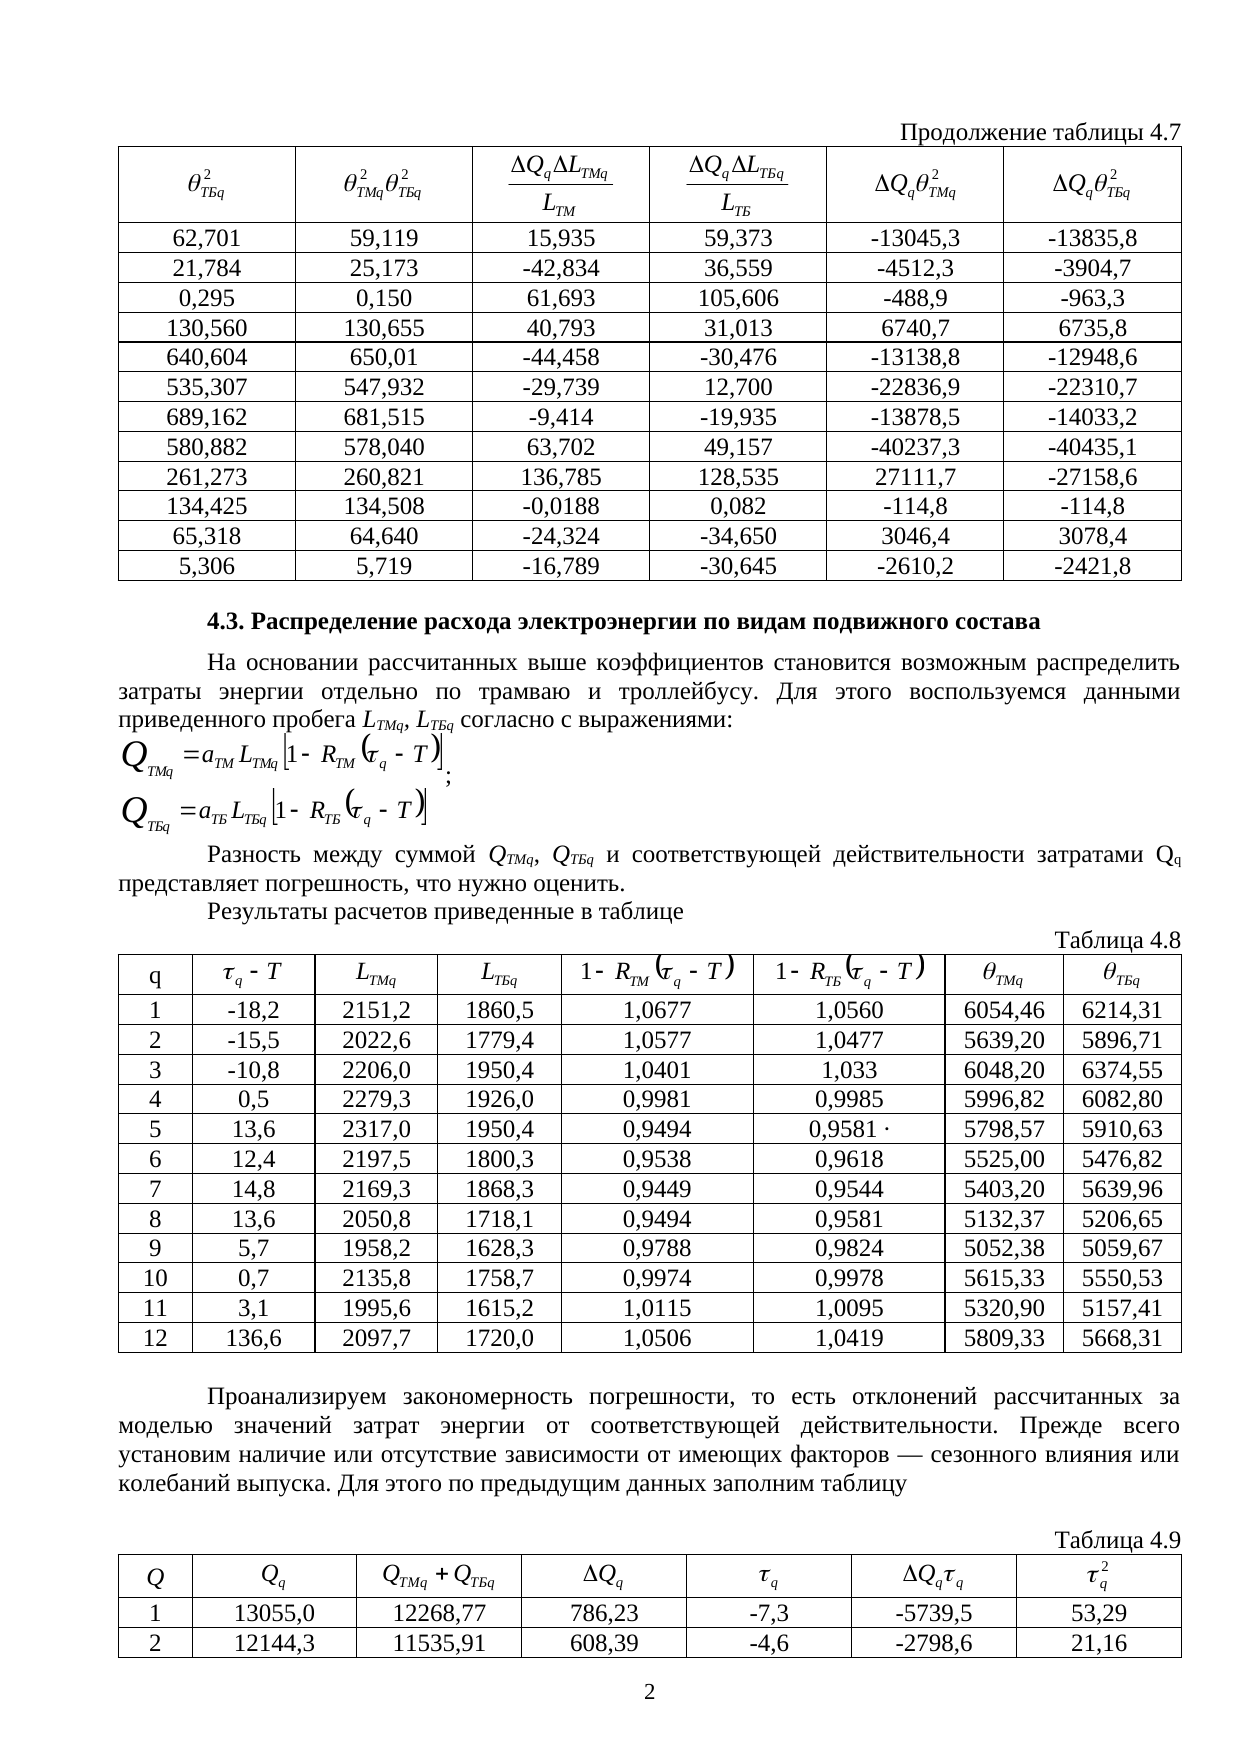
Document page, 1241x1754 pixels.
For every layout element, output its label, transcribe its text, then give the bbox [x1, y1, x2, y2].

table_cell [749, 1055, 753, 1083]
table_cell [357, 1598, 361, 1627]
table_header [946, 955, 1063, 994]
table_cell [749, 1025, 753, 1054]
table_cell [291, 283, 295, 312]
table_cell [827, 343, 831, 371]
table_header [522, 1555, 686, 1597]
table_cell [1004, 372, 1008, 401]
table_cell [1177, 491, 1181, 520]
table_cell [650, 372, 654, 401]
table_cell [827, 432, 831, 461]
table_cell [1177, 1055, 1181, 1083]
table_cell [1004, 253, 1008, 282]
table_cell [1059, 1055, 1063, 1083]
text Продолжение таблицы 4.7 [118, 117, 1181, 146]
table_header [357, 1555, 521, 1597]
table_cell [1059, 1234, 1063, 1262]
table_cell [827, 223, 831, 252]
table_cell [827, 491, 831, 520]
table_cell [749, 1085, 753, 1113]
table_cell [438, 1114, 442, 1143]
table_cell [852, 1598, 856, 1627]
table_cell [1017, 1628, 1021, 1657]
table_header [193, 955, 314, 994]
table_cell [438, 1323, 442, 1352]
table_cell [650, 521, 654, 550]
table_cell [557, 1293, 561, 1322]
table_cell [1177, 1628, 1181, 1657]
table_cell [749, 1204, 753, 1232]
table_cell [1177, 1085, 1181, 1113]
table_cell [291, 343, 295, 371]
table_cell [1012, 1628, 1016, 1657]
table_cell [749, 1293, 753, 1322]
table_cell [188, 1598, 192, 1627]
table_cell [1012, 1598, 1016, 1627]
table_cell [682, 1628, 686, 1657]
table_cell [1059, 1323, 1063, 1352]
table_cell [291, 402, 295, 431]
text Таблица 4.8 [118, 925, 1181, 954]
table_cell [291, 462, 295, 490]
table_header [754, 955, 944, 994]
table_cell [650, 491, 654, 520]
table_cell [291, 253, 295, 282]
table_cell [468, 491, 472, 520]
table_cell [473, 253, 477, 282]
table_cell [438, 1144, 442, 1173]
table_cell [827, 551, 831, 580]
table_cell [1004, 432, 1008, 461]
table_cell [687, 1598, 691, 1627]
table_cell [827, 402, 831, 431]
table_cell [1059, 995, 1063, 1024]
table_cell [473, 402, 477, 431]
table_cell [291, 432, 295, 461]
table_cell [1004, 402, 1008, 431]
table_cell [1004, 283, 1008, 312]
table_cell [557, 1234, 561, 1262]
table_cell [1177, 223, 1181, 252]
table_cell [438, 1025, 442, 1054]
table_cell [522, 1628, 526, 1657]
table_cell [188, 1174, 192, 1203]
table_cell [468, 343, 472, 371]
text Таблица 4.9 [118, 1525, 1181, 1554]
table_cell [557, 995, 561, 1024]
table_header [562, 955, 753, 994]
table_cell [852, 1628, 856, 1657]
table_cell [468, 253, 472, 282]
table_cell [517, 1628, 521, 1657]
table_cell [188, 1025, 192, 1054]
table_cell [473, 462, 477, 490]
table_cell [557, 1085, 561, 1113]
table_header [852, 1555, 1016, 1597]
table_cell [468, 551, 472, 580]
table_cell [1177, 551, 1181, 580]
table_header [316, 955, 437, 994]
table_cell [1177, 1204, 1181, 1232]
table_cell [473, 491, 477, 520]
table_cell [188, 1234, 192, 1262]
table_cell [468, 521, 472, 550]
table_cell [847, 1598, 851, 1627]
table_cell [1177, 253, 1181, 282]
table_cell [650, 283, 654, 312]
text 4.3. Распределение расхода электроэнергии по видам подвижного состава [118, 606, 1181, 634]
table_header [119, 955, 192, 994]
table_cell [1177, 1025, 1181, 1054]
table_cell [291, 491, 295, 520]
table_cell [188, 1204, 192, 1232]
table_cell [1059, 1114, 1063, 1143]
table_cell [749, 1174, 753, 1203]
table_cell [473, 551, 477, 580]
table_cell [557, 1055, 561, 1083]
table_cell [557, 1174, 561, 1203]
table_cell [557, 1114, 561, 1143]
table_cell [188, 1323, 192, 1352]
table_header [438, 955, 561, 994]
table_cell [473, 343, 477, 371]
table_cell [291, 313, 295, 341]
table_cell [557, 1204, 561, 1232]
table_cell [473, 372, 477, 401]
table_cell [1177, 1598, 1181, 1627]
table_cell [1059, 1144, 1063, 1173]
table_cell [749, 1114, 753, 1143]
text Проанализируем закономерность погрешности, то есть отклонений рассчитанных за моделью значений затрат энергии от соответствующей действительности. Прежде всего установим наличие или отсутствие зависимости от имеющих факторов — сезонного влияния или колебаний выпуска. Для этого по предыдущим данных заполним таблицу [118, 1381, 1181, 1496]
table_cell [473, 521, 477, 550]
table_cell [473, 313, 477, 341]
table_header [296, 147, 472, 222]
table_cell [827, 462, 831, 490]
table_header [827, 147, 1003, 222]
text На основании рассчитанных выше коэффициентов становится возможным распределить затраты энергии отдельно по трамваю и троллейбусу. Для этого воспользуемся данными приведенного пробега LТМq, LТБq согласно с выражениями: [118, 647, 1181, 733]
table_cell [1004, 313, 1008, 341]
text Результаты расчетов приведенные в таблице [118, 896, 1181, 925]
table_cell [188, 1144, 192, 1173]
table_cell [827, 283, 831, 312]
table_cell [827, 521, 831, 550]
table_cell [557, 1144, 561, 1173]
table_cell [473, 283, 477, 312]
text ; [118, 733, 1181, 789]
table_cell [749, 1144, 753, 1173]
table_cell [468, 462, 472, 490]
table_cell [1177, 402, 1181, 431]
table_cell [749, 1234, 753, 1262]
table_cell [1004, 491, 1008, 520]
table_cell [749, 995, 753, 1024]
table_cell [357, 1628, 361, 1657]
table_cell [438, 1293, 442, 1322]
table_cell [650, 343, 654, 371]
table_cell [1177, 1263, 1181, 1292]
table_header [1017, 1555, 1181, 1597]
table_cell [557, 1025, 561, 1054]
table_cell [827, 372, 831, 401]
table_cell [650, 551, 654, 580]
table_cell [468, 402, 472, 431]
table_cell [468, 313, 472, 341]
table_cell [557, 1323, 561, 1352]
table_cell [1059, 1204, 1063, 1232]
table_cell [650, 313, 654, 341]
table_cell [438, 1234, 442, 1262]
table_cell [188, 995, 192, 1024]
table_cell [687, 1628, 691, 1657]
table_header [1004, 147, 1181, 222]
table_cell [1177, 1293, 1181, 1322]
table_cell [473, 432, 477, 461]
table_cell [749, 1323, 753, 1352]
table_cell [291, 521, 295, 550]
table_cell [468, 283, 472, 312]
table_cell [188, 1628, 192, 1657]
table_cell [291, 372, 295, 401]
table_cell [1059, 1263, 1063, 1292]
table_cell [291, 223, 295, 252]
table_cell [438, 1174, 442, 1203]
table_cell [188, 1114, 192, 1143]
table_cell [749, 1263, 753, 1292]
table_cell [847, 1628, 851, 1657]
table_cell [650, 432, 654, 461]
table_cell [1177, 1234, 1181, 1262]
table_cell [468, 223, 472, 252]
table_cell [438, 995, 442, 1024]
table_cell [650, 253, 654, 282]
text Разность между суммой QTMq, QТБq и соответствующей действительности затратами Qq представляет погрешность, что нужно оценить. [118, 839, 1181, 896]
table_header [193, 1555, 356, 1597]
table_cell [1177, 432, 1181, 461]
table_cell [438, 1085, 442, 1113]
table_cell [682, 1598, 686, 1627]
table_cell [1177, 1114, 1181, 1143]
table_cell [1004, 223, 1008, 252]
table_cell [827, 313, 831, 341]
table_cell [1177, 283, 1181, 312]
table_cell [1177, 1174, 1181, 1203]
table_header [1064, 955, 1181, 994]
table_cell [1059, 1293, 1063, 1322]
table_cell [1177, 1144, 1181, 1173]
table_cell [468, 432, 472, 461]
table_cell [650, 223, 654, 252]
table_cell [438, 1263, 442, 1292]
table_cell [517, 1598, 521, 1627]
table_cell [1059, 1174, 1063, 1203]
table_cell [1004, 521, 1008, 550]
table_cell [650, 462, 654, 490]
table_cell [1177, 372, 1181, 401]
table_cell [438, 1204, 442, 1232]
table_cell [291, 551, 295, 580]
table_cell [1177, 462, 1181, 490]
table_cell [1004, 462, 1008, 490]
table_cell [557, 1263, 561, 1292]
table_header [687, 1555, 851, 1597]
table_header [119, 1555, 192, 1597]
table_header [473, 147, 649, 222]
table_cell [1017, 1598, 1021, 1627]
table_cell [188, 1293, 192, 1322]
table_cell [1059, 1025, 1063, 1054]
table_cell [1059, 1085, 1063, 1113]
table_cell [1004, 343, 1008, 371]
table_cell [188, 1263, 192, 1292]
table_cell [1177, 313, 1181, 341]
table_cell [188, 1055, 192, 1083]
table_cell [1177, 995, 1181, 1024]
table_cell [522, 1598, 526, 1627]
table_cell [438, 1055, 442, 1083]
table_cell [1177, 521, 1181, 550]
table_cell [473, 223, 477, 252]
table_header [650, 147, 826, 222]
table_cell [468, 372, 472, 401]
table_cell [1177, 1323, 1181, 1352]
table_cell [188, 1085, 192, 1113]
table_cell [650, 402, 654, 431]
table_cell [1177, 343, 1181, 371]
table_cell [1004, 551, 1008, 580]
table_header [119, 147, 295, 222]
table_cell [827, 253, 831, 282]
